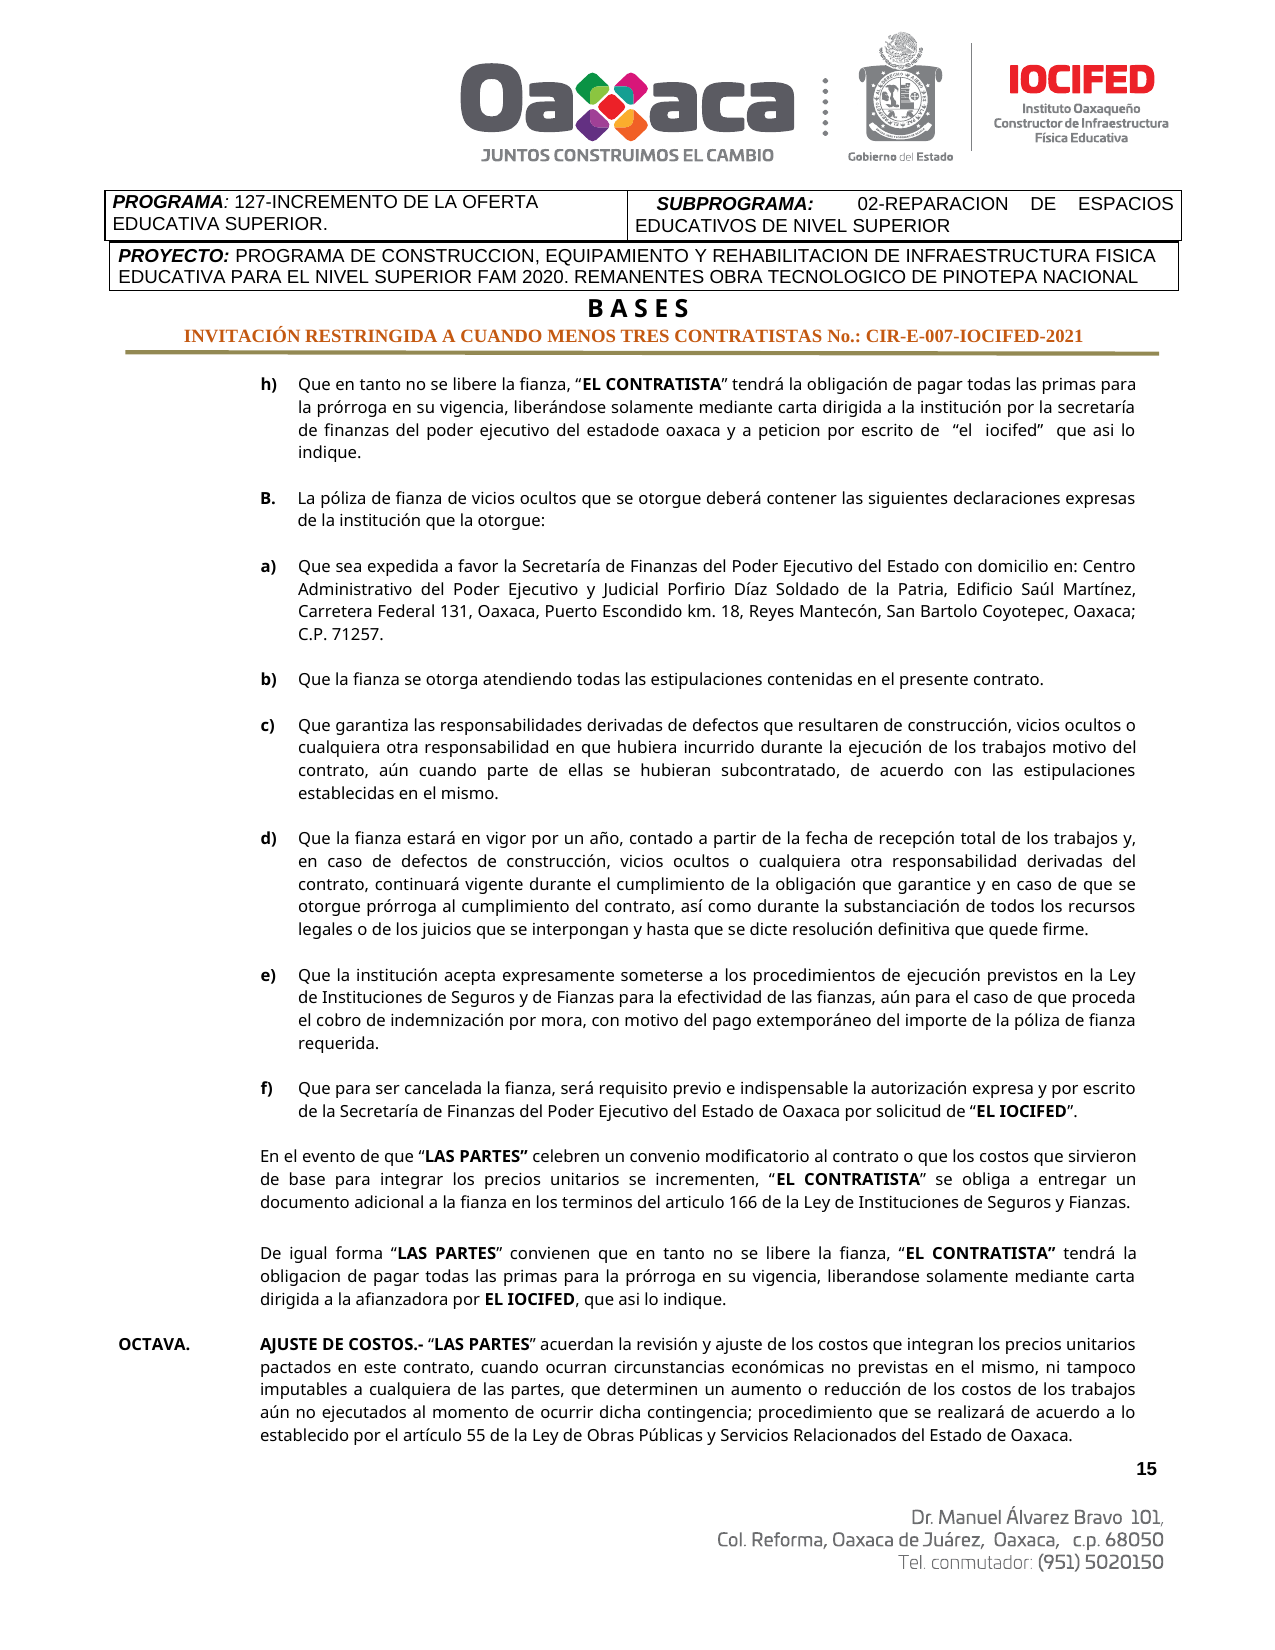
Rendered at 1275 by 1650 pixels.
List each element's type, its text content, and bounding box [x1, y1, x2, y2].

text De igual forma “LAS PARTES” convienen que en tanto no se libere la fianza, “EL CONTRATISTA” tendrá la obligacion de pagar todas las primas para la prórroga en su vigencia, liberandose solamente mediante carta dirigida a la afianzadora por EL IOCIFED, que asi lo indique. [118, 1242, 1137, 1310]
list Que sea expedida a favor la Secretaría de Finanzas del Poder Ejecutivo del Estado con domicilio en: Centro Administrativo del Poder Ejecutivo y Judicial Porfirio Díaz Soldado de la Patria, Edificio Saúl Martínez, Carretera Federal 131, Oaxaca, Puerto Escondido km. 18, Reyes Mantecón, San Bartolo Coyotepec, Oaxaca; C.P. 71257. [260, 554, 1137, 645]
text OCTAVA. AJUSTE DE COSTOS.- “LAS PARTES” acuerdan la revisión y ajuste de los costos que integran los precios unitarios pactados en este contrato, cuando ocurran circunstancias económicas no previstas en el mismo, ni tampoco imputables a cualquiera de las partes, que determinen un aumento o reducción de los costos de los trabajos aún no ejecutados al momento de ocurrir dicha contingencia; procedimiento que se realizará de acuerdo a lo establecido por el artículo 55 de la Ley de Obras Públicas y Servicios Relacionados del Estado de Oaxaca. [118, 1333, 1137, 1446]
list Que la fianza estará en vigor por un año, contado a partir de la fecha de recepción total de los trabajos y, en caso de defectos de construcción, vicios ocultos o cualquiera otra responsabilidad derivadas del contrato, continuará vigente durante el cumplimiento de la obligación que garantice y en caso de que se otorgue prórroga al cumplimiento del contrato, así como durante la substanciación de todos los recursos legales o de los juicios que se interpongan y hasta que se dicte resolución definitiva que quede firme. [260, 827, 1137, 941]
list Que la fianza se otorga atendiendo todas las estipulaciones contenidas en el presente contrato. [260, 668, 1137, 691]
list Que para ser cancelada la fianza, será requisito previo e indispensable la autorización expresa y por escrito de la Secretaría de Finanzas del Poder Ejecutivo del Estado de Oaxaca por solicitud de “EL IOCIFED”. [260, 1077, 1137, 1122]
list La póliza de fianza de vicios ocultos que se otorgue deberá contener las siguientes declaraciones expresas de la institución que la otorgue: [260, 486, 1137, 532]
list Que en tanto no se libere la fianza, “EL CONTRATISTA” tendrá la obligación de pagar todas las primas para la prórroga en su vigencia, liberándose solamente mediante carta dirigida a la institución por la secretaría de finanzas del poder ejecutivo del estadode oaxaca y a peticion por escrito de “el iocifed” que asi lo indique. [260, 373, 1137, 464]
list Que garantiza las responsabilidades derivadas de defectos que resultaren de construcción, vicios ocultos o cualquiera otra responsabilidad en que hubiera incurrido durante la ejecución de los trabajos motivo del contrato, aún cuando parte de ellas se hubieran subcontratado, de acuerdo con las estipulaciones establecidas en el mismo. [260, 713, 1137, 804]
text En el evento de que “LAS PARTES” celebren un convenio modificatorio al contrato o que los costos que sirvieron de base para integrar los precios unitarios se incrementen, “EL CONTRATISTA” se obliga a entregar un documento adicional a la fianza en los terminos del articulo 166 de la Ley de Instituciones de Seguros y Fianzas. [118, 1145, 1137, 1213]
list Que la institución acepta expresamente someterse a los procedimientos de ejecución previstos en la Ley de Instituciones de Seguros y de Fianzas para la efectividad de las fianzas, aún para el caso de que proceda el cobro de indemnización por mora, con motivo del pago extemporáneo del importe de la póliza de fianza requerida. [260, 963, 1137, 1054]
